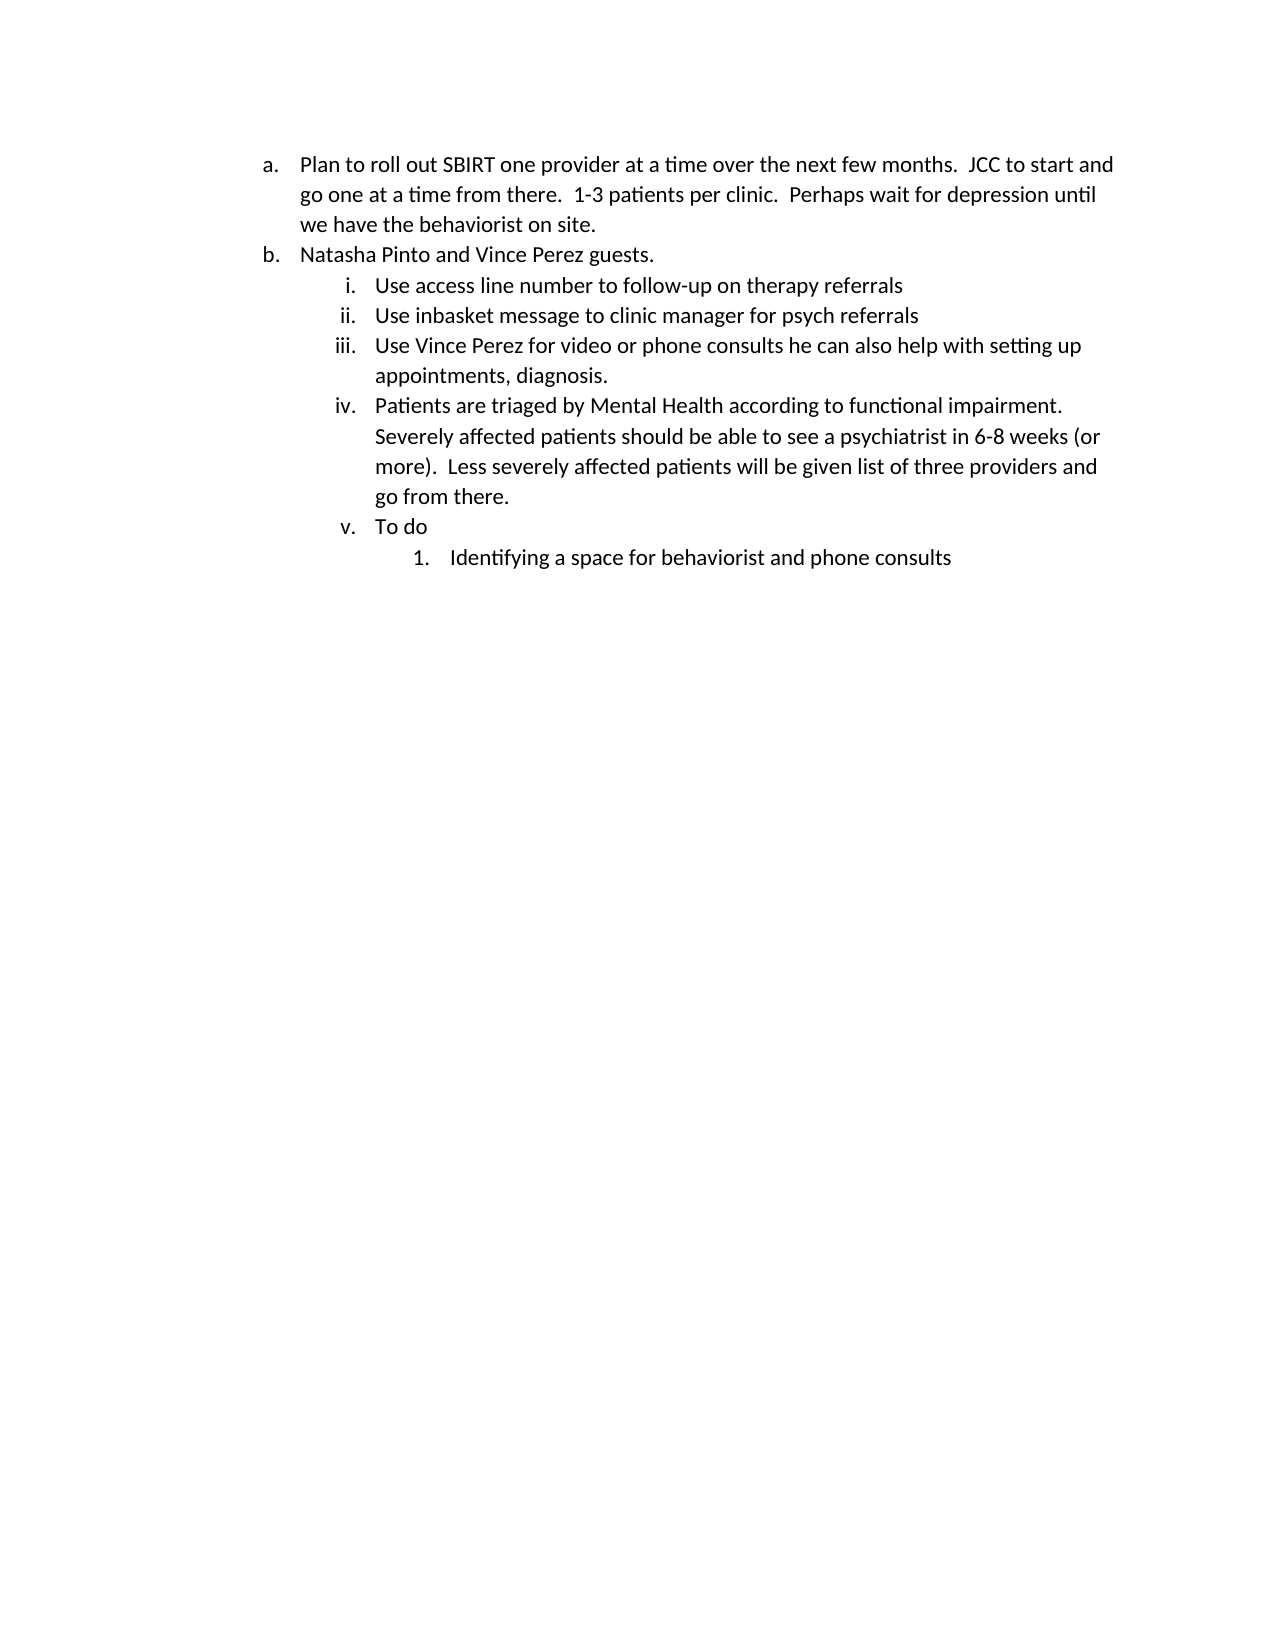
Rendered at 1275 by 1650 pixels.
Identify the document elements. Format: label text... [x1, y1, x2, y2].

list Natasha Pinto and Vince Perez guests. [262, 241, 1125, 269]
list Use inbasket message to clinic manager for psych referrals [356, 301, 1125, 329]
list Patients are triaged by Mental Health according to functional impairment. Severely affected patients should be able to see a psychiatrist in 6-8 weeks (or more). Less severely affected patients will be given list of three providers and go from there. [356, 392, 1125, 510]
list Plan to roll out SBIRT one provider at a time over the next few months. JCC to start and go one at a time from there. 1-3 patients per clinic. Perhaps wait for depression until we have the behaviorist on site. [262, 150, 1125, 238]
list Use access line number to follow-up on therapy referrals [356, 271, 1125, 299]
list Use Vince Perez for video or phone consults he can also help with setting up appointments, diagnosis. [356, 331, 1125, 389]
list Identifying a space for behaviorist and phone consults [412, 543, 1125, 571]
list To do [356, 512, 1125, 541]
